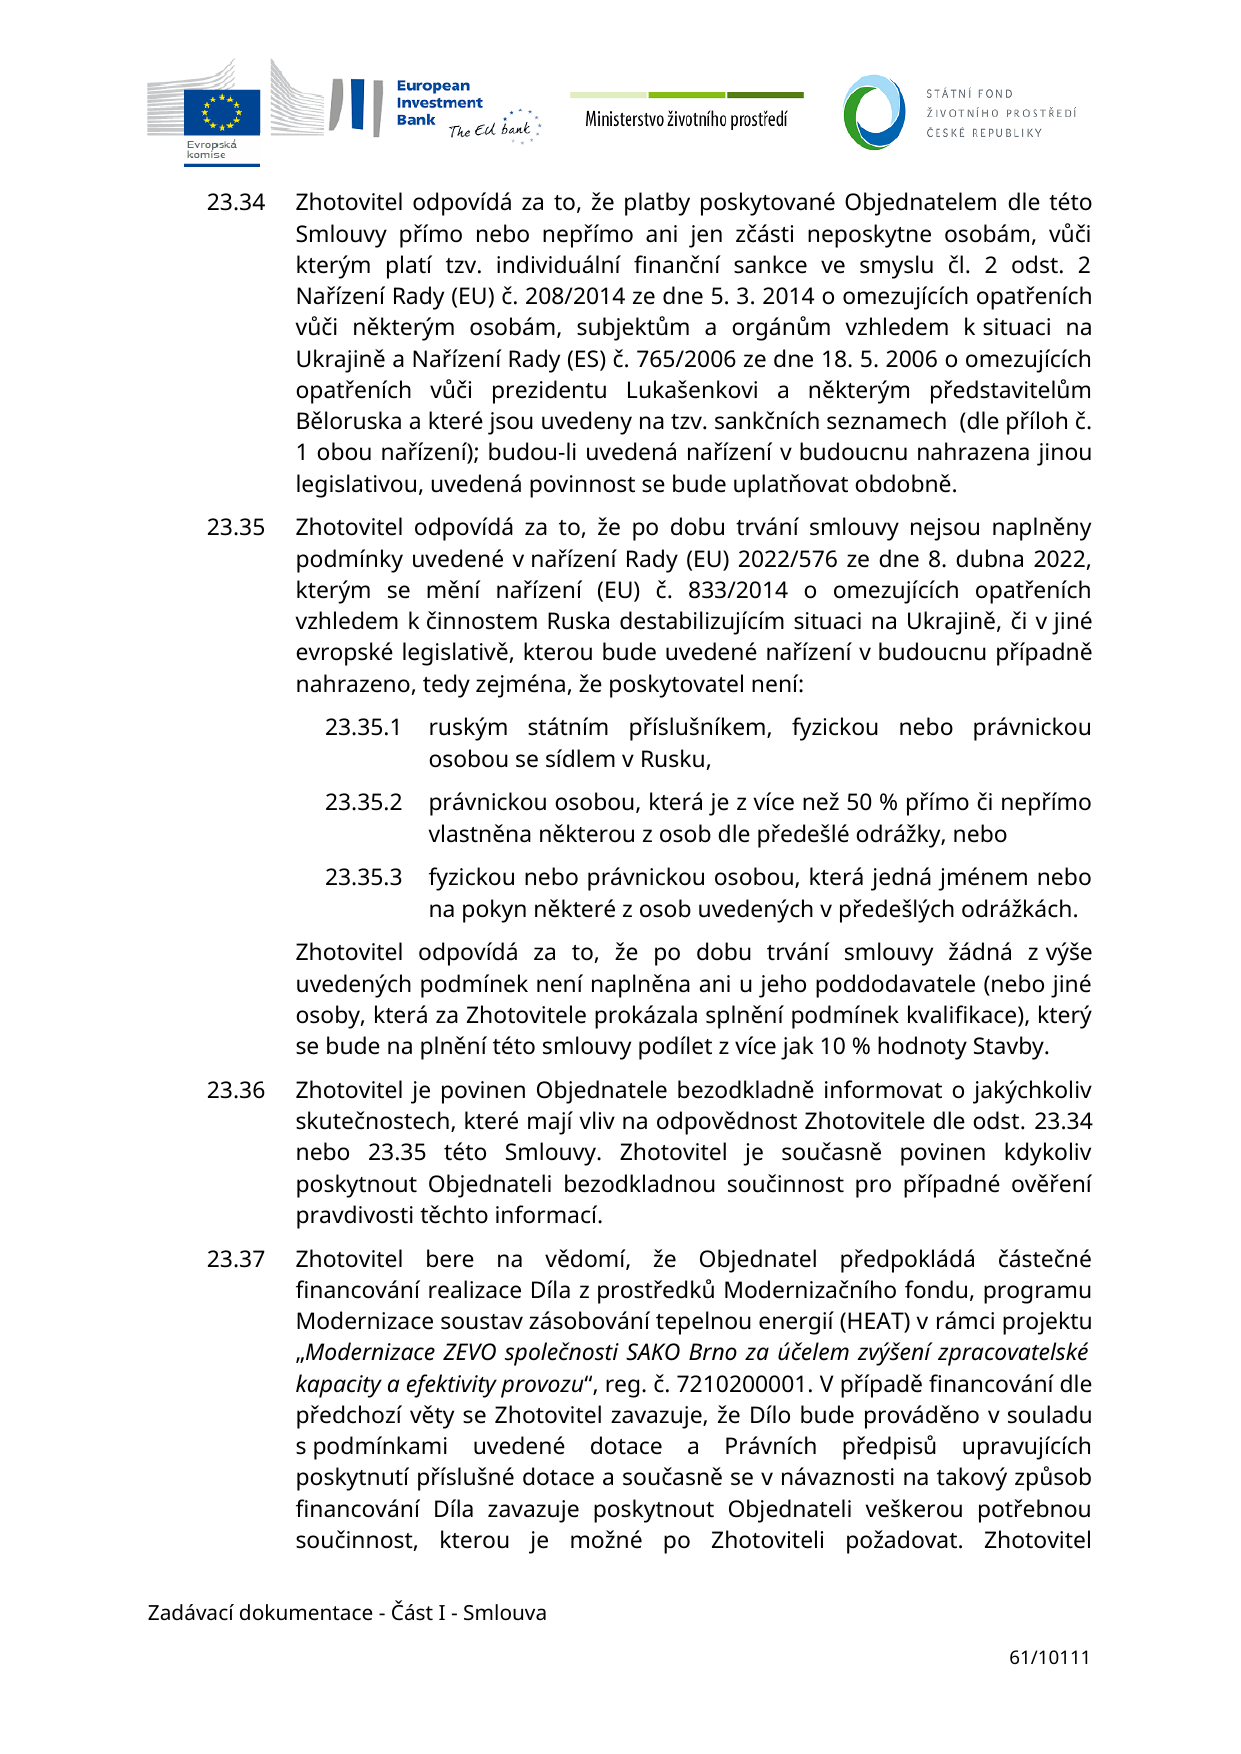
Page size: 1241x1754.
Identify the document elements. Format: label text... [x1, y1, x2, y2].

list Zhotovitel odpovídá za to, že platby poskytované Objednatelem dle této Smlouvy přímo nebo nepřímo ani jen zčásti neposkytne osobám, vůči kterým platí tzv. individuální finanční sankce ve smyslu čl. 2 odst. 2 Nařízení Rady (EU) č. 208/2014 ze dne 5. 3. 2014 o omezujících opatřeních vůči některým osobám, subjektům a orgánům vzhledem k situaci na Ukrajině a Nařízení Rady (ES) č. 765/2006 ze dne 18. 5. 2006 o omezujících opatřeních vůči prezidentu Lukašenkovi a některým představitelům Běloruska a které jsou uvedeny na tzv. sankčních seznamech (dle příloh č. 1 obou nařízení); budou-li uvedená nařízení v budoucnu nahrazena jinou legislativou, uvedená povinnost se bude uplatňovat obdobně. [207, 186, 1093, 499]
list právnickou osobou, která je z více než 50 % přímo či nepřímo vlastněna některou z osob dle předešlé odrážky, nebo [325, 786, 1093, 849]
list Zhotovitel je povinen Objednatele bezodkladně informovat o jakýchkoliv skutečnostech, které mají vliv na odpovědnost Zhotovitele dle odst. 23.34 nebo 23.35 této Smlouvy. Zhotovitel je současně povinen kdykoliv poskytnout Objednateli bezodkladnou součinnost pro případné ověření pravdivosti těchto informací. [207, 1074, 1093, 1230]
list Zhotovitel odpovídá za to, že po dobu trvání smlouvy nejsou naplněny podmínky uvedené v nařízení Rady (EU) 2022/576 ze dne 8. dubna 2022, kterým se mění nařízení (EU) č. 833/2014 o omezujících opatřeních vzhledem k činnostem Ruska destabilizujícím situaci na Ukrajině, či v jiné evropské legislativě, kterou bude uvedené nařízení v budoucnu případně nahrazeno, tedy zejména, že poskytovatel není: [207, 511, 1093, 699]
picture [147, 55, 1092, 167]
text Zhotovitel odpovídá za to, že po dobu trvání smlouvy žádná z výše uvedených podmínek není naplněna ani u jeho poddodavatele (nebo jiné osoby, která za Zhotovitele prokázala splnění podmínek kvalifikace), který se bude na plnění této smlouvy podílet z více jak 10 % hodnoty Stavby. [295, 936, 1093, 1061]
list fyzickou nebo právnickou osobou, která jedná jménem nebo na pokyn některé z osob uvedených v předešlých odrážkách. [325, 861, 1093, 924]
list ruským státním příslušníkem, fyzickou nebo právnickou osobou se sídlem v Rusku, [325, 711, 1093, 774]
